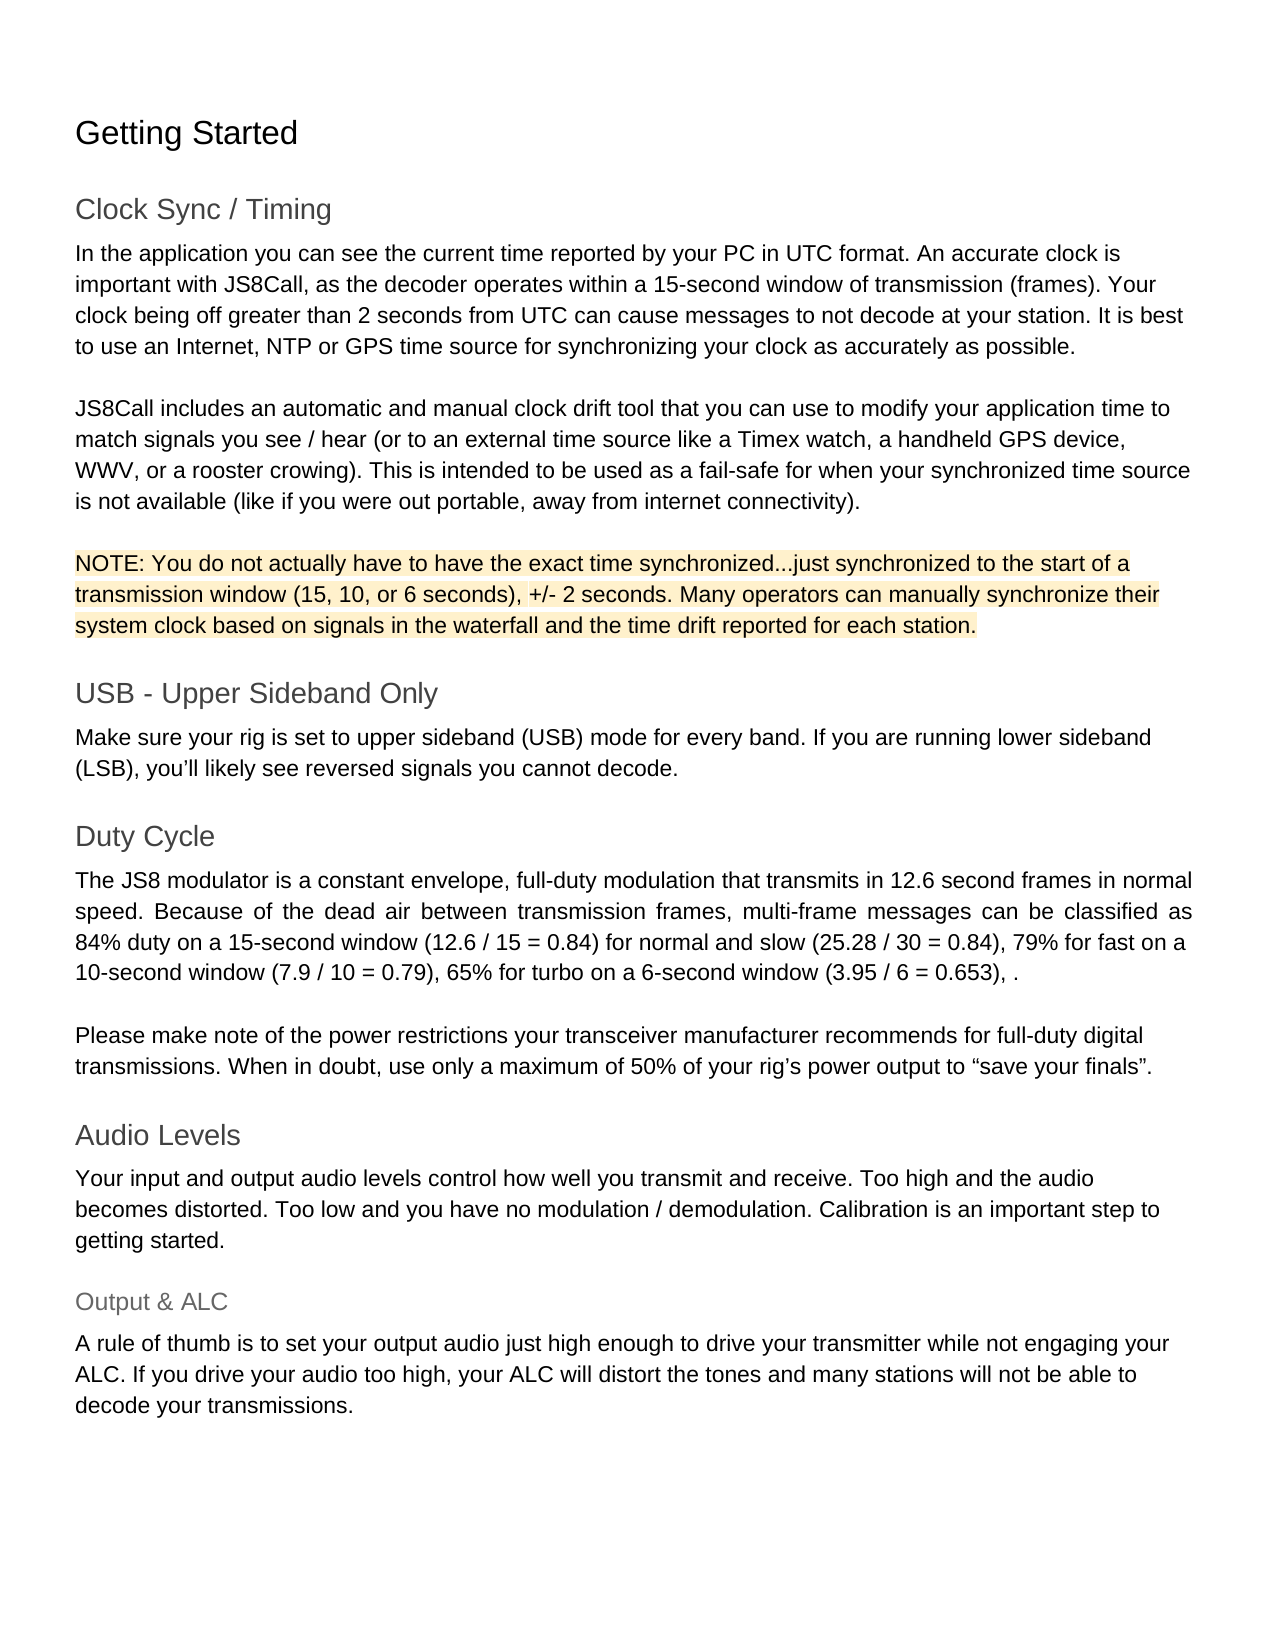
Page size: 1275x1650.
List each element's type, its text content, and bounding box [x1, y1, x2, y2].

text Your input and output audio levels control how well you transmit and receive. Too high and the audio becomes distorted. Too low and you have no modulation / demodulation. Calibration is an important step to getting started. [75, 1165, 1192, 1254]
text JS8Call includes an automatic and manual clock drift tool that you can use to modify your application time to match signals you see / hear (or to an external time source like a Timex watch, a handheld GPS device, WWV, or a rooster crowing). This is intended to be used as a fail-safe for when your synchronized time source is not available (like if you were out portable, away from internet connectivity). [75, 395, 1196, 514]
text 10-second window (7.9 / 10 = 0.79), 65% for turbo on a 6-second window (3.95 / 6 = 0.653), . [75, 960, 1237, 986]
subtitle USB - Upper Sideband Only [75, 676, 1237, 709]
subtitle Audio Levels [75, 1117, 1237, 1151]
text NOTE: You do not actually have to have the exact time synchronized...just synchronized to the start of a transmission window (15, 10, or 6 seconds), +/- 2 seconds. Many operators can manually synchronize their system clock based on signals in the waterfall and the time drift reported for each station. [75, 550, 1192, 638]
text Make sure your rig is set to upper sideband (USB) mode for every band. If you are running lower sideband (LSB), you’ll likely see reversed signals you cannot decode. [75, 724, 1192, 781]
subtitle Clock Sync / Timing [75, 192, 1237, 226]
text In the application you can see the current time reported by your PC in UTC format. An accurate clock is important with JS8Call, as the decoder operates within a 15-second window of transmission (frames). Your clock being off greater than 2 seconds from UTC can cause messages to not decode at your station. It is best to use an Internet, NTP or GPS time source for synchronizing your clock as accurately as possible. [75, 240, 1192, 359]
subtitle Output & ALC [75, 1287, 1237, 1316]
subtitle Getting Started [75, 113, 1237, 152]
text The JS8 modulator is a constant envelope, full-duty modulation that transmits in 12.6 second frames in normal speed. Because of the dead air between transmission frames, multi-frame messages can be classified as 84% duty on a 15-second window (12.6 / 15 = 0.84) for normal and slow (25.28 / 30 = 0.84), 79% for fast on a [75, 867, 1193, 955]
text A rule of thumb is to set your output audio just high enough to drive your transmitter while not engaging your ALC. If you drive your audio too high, your ALC will distort the tones and many stations will not be able to decode your transmissions. [75, 1330, 1192, 1418]
subtitle Duty Cycle [75, 819, 1237, 853]
text Please make note of the power restrictions your transceiver manufacturer recommends for full-duty digital transmissions. When in doubt, use only a maximum of 50% of your rig’s power output to “save your finals”. [75, 1022, 1192, 1079]
